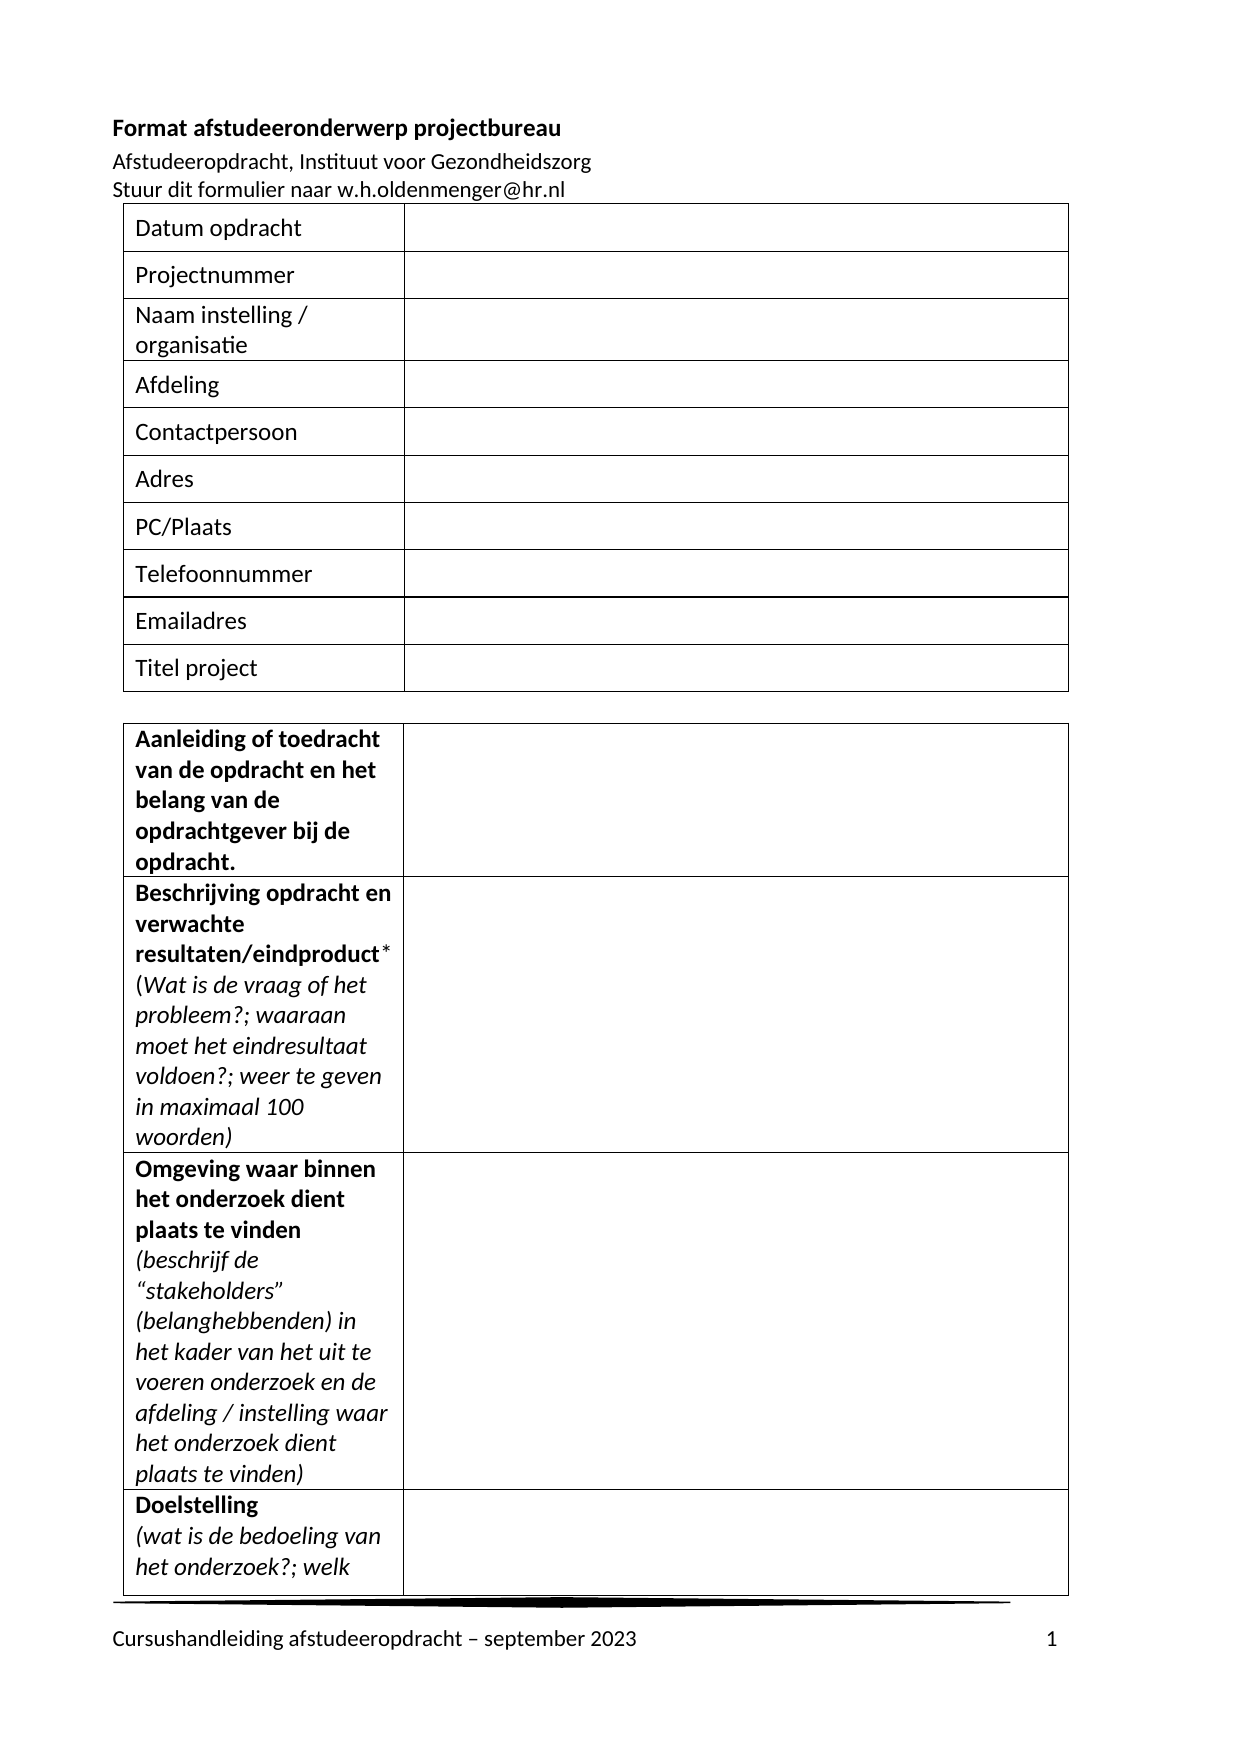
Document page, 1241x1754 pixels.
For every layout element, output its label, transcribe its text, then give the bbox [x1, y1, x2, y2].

table_cell [405, 299, 1068, 360]
table_header Datum opdracht [124, 204, 404, 251]
table_cell [405, 645, 1068, 691]
table_cell Telefoonnummer [124, 550, 404, 596]
table_cell Beschrijving opdracht en verwachte resultaten/eindproduct* (Wat is de vraag of het probleem?; waaraan moet het eindresultaat voldoen?; weer te geven in maximaal 100 woorden) [124, 877, 403, 1152]
table_cell Omgeving waar binnen het onderzoek dient plaats te vinden (beschrijf de “stakeholders” (belanghebbenden) in het kader van het uit te voeren onderzoek en de afdeling / instelling waar het onderzoek dient plaats te vinden) [124, 1153, 403, 1489]
table_cell [405, 361, 1068, 407]
text Afstudeeropdracht, Instituut voor Gezondheidszorg [112, 147, 1128, 175]
table_cell [405, 456, 1068, 502]
table_cell [404, 1490, 1068, 1595]
text Stuur dit formulier naar w.h.oldenmenger@hr.nl [112, 175, 1128, 203]
table_cell Naam instelling / organisatie [124, 299, 404, 360]
table_cell Projectnummer [124, 252, 404, 298]
table_cell Afdeling [124, 361, 404, 407]
table_cell Emailadres [124, 598, 404, 644]
table_cell [405, 598, 1068, 644]
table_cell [124, 1490, 403, 1595]
table_cell Contactpersoon [124, 408, 404, 454]
table_cell [405, 408, 1068, 454]
table_cell Adres [124, 456, 404, 502]
table_cell [405, 252, 1068, 298]
table_cell PC/Plaats [124, 503, 404, 549]
table_cell [404, 1153, 1068, 1489]
text Format afstudeeronderwerp projectbureau [112, 112, 1128, 143]
table_cell [405, 503, 1068, 549]
table_header [405, 204, 1068, 251]
table_header Aanleiding of toedracht van de opdracht en het belang van de opdrachtgever bij de opdracht. [124, 724, 403, 876]
table_cell [405, 550, 1068, 596]
table_header [404, 724, 1068, 876]
table_cell [404, 877, 1068, 1152]
table_cell Titel project [124, 645, 404, 691]
